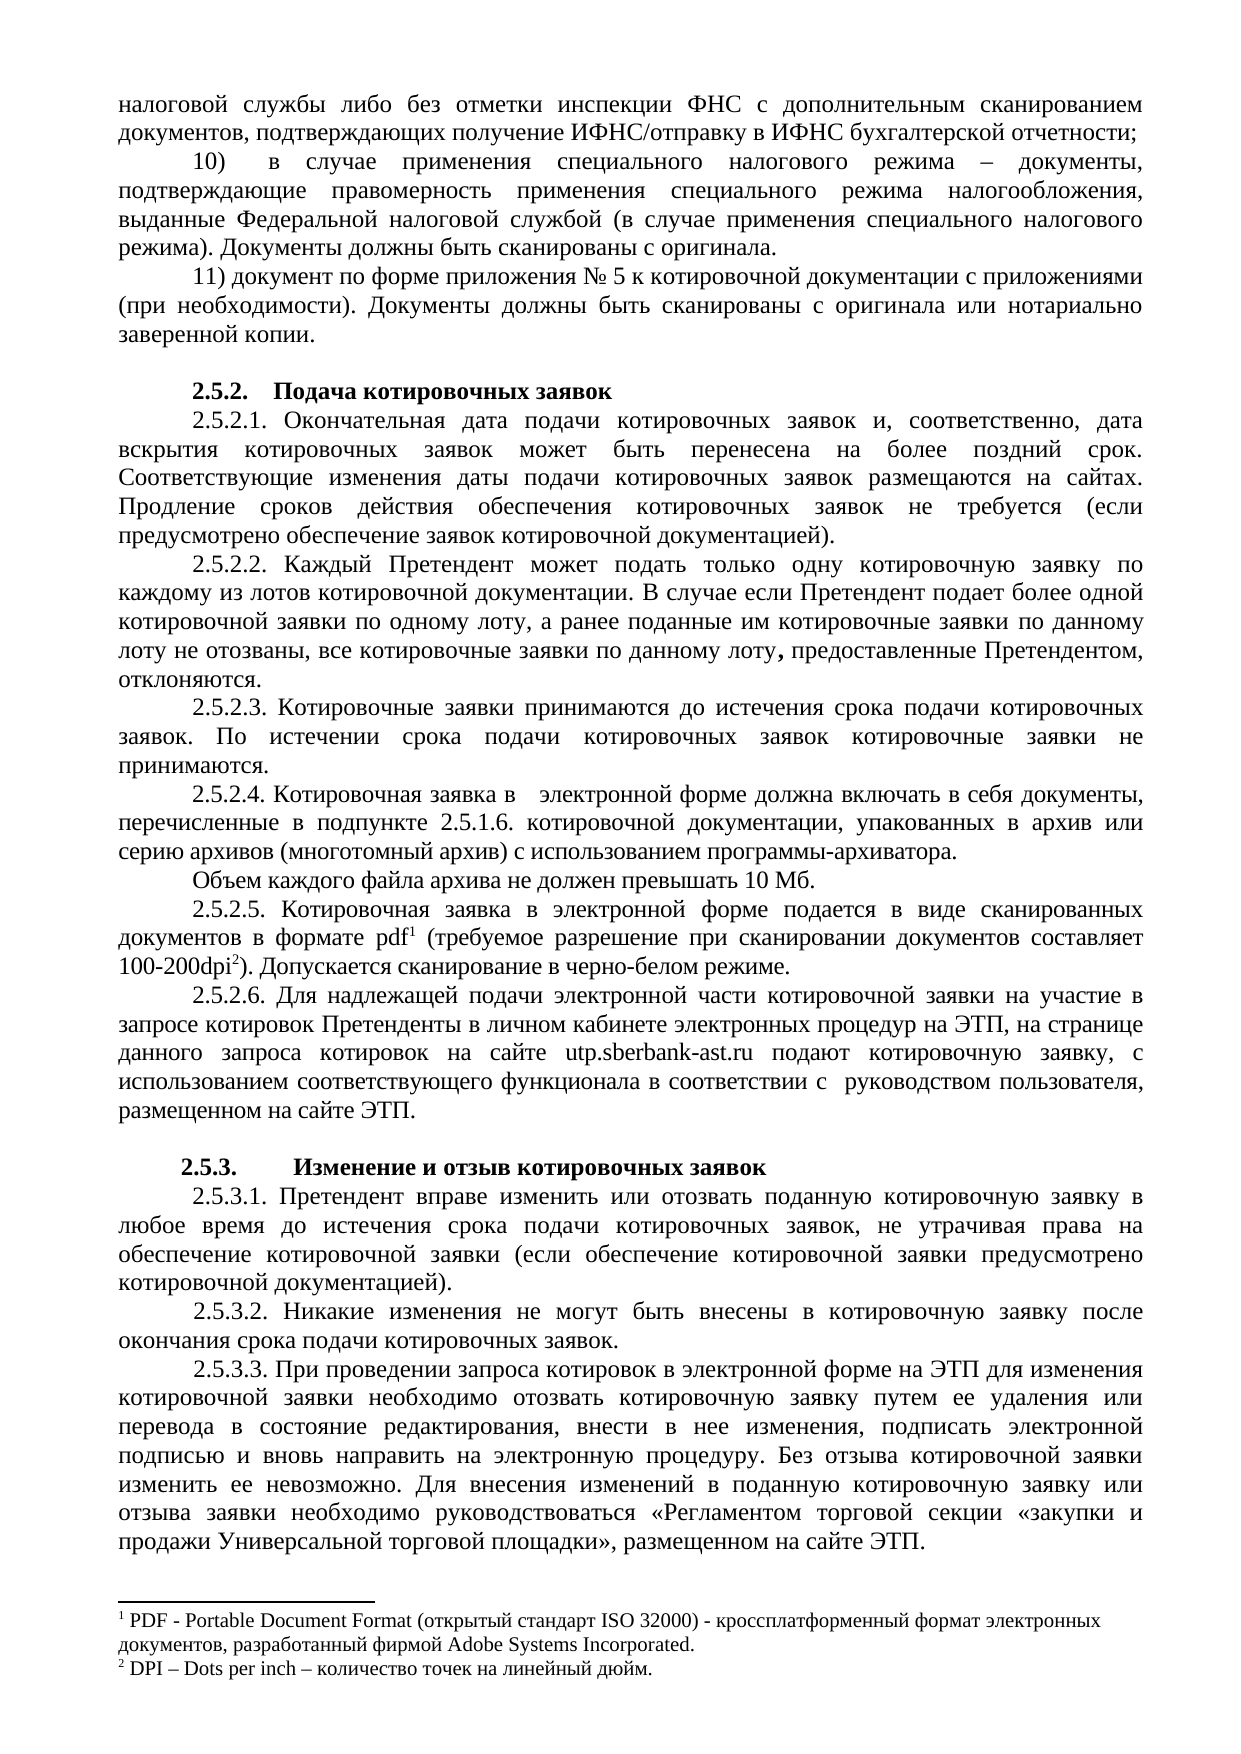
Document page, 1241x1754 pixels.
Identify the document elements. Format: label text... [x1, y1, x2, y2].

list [118, 89, 1144, 146]
text 2.5.3.3. При проведении запроса котировок в электронной форме на ЭТП для изменения котировочной заявки необходимо отозвать котировочную заявку путем ее удаления или перевода в состояние редактирования, внести в нее изменения, подписать электронной подписью и вновь направить на электронную процедуру. Без отзыва котировочной заявки изменить ее невозможно. Для внесения изменений в поданную котировочную заявку или отзыва заявки необходимо руководствоваться «Регламентом торговой секции «закупки и продажи Универсальной торговой площадки», размещенном на сайте ЭТП. [118, 1354, 1144, 1555]
text Объем каждого файла архива не должен превышать 10 Мб. [118, 865, 1144, 894]
text 2.5.2.1. Окончательная дата подачи котировочных заявок и, соответственно, дата вскрытия котировочных заявок может быть перенесена на более поздний срок. Соответствующие изменения даты подачи котировочных заявок размещаются на сайтах. Продление сроков действия обеспечения котировочных заявок не требуется (если предусмотрено обеспечение заявок котировочной документацией). [118, 405, 1144, 549]
subtitle 2.5.3. Изменение и отзыв котировочных заявок [118, 1152, 1144, 1181]
text 2.5.2.6. Для надлежащей подачи электронной части котировочной заявки на участие в запросе котировок Претенденты в личном кабинете электронных процедур на ЭТП, на странице данного запроса котировок на сайте utp.sberbank-ast.ru подают котировочную заявку, с использованием соответствующего функционала в соответствии с руководством пользователя, размещенном на сайте ЭТП. [118, 980, 1144, 1124]
list в случае применения специального налогового режима – документы, подтверждающие правомерность применения специального режима налогообложения, выданные Федеральной налоговой службой (в случае применения специального налогового режима). Документы должны быть сканированы с оригинала. [118, 146, 1144, 261]
text 2.5.3.2. Никакие изменения не могут быть внесены в котировочную заявку после окончания срока подачи котировочных заявок. [118, 1296, 1144, 1354]
text 2.5.2.2. Каждый Претендент может подать только одну котировочную заявку по каждому из лотов котировочной документации. В случае если Претендент подает более одной котировочной заявки по одному лоту, а ранее поданные им котировочные заявки по данному лоту не отозваны, все котировочные заявки по данному лоту, предоставленные Претендентом, отклоняются. [118, 549, 1144, 692]
text 11) документ по форме приложения № 5 к котировочной документации с приложениями (при необходимости). Документы должны быть сканированы с оригинала или нотариально заверенной копии. [118, 261, 1144, 347]
text 2.5.3.1. Претендент вправе изменить или отозвать поданную котировочную заявку в любое время до истечения срока подачи котировочных заявок, не утрачивая права на обеспечение котировочной заявки (если обеспечение котировочной заявки предусмотрено котировочной документацией). [118, 1181, 1144, 1296]
text 2.5.2.3. Котировочные заявки принимаются до истечения срока подачи котировочных заявок. По истечении срока подачи котировочных заявок котировочные заявки не принимаются. [118, 692, 1144, 779]
subtitle Подача котировочных заявок [192, 376, 1144, 405]
text 2.5.2.5. Котировочная заявка в электронной форме подается в виде сканированных документов в формате pdf (требуемое разрешение при сканировании документов составляет 100-200dpi). Допускается сканирование в черно-белом режиме. [118, 894, 1144, 980]
text 2.5.2.4. Котировочная заявка в электронной форме должна включать в себя документы, перечисленные в подпункте 2.5.1.6. котировочной документации, упакованных в архив или серию архивов (многотомный архив) с использованием программы-архиватора. [118, 779, 1144, 865]
